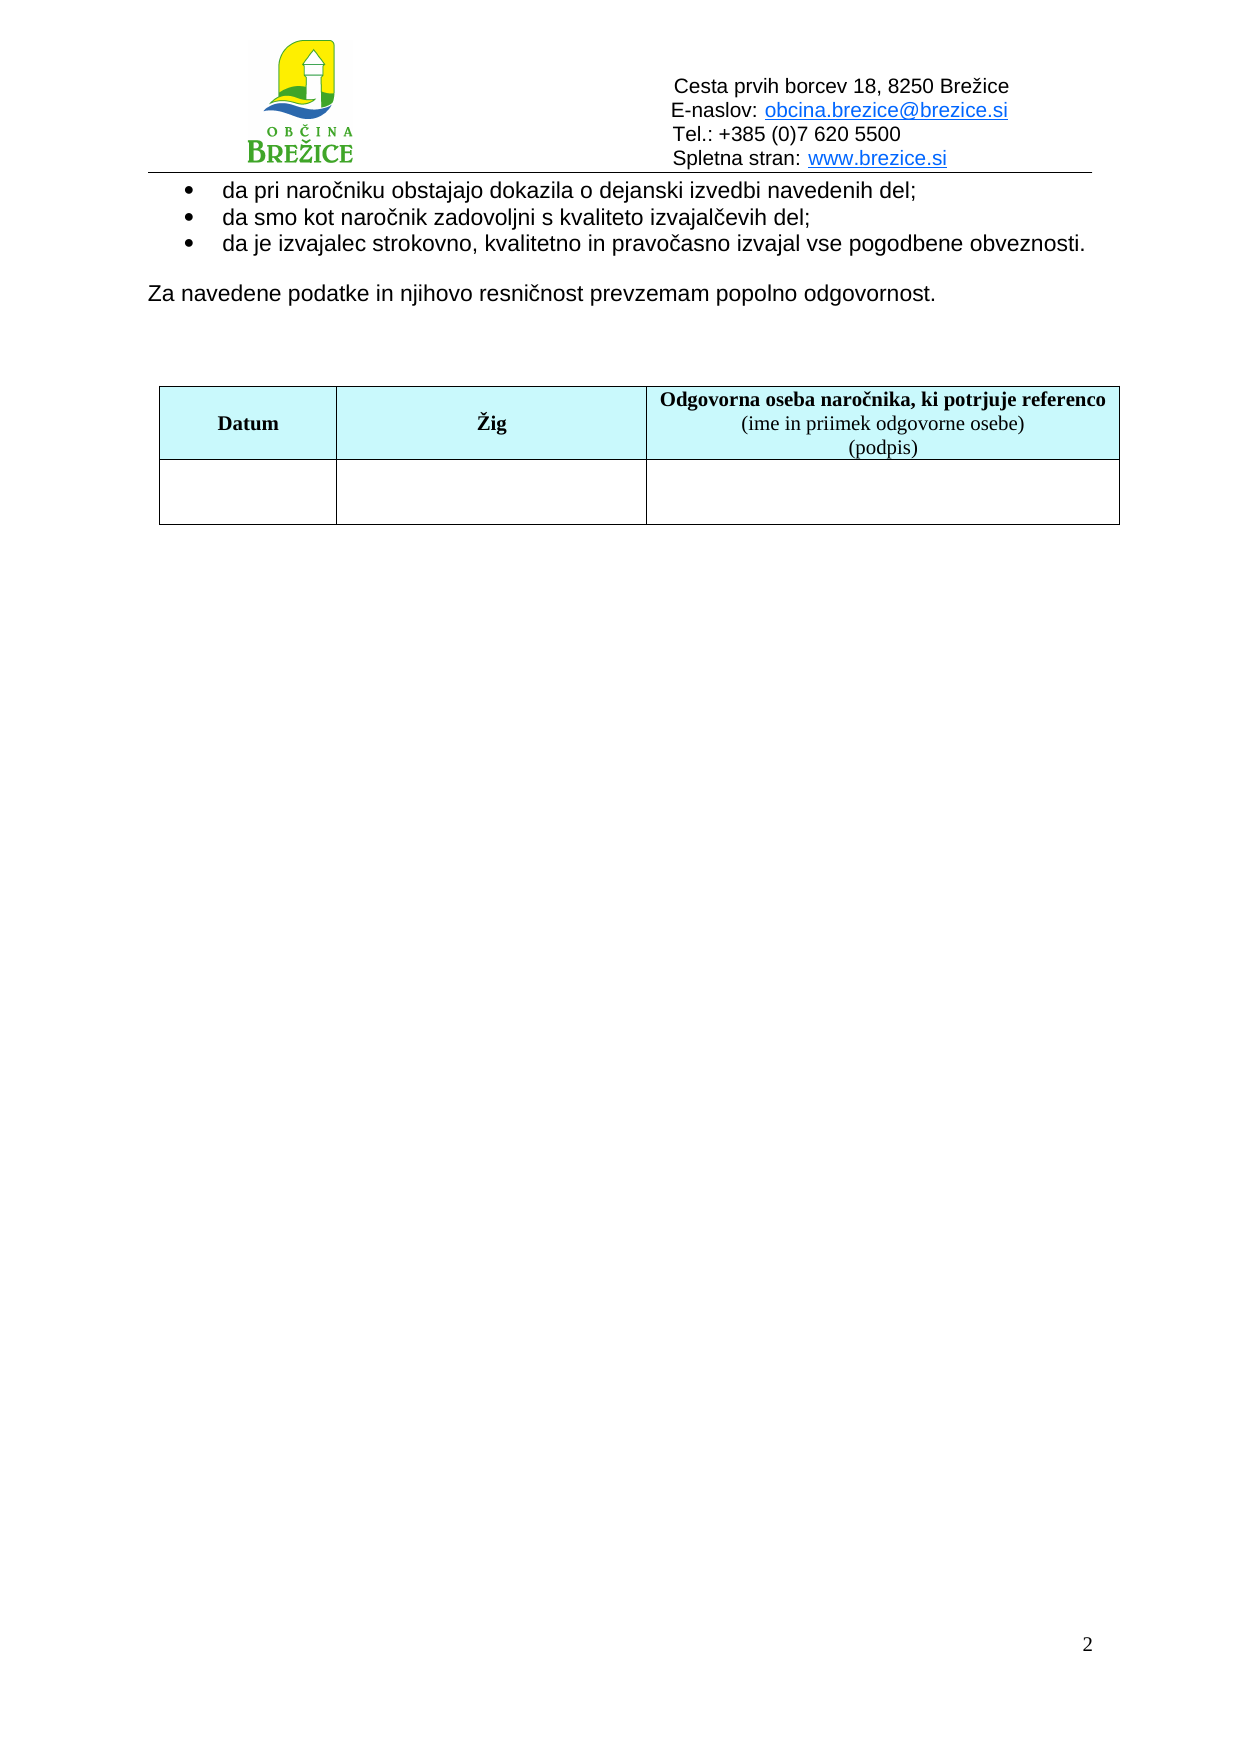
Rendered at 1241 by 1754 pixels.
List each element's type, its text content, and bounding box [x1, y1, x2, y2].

table_cell [647, 460, 1119, 524]
table_header Žig [337, 387, 646, 459]
text Za navedene podatke in njihovo resničnost prevzemam popolno odgovornost. [148, 280, 1092, 307]
table_cell [337, 460, 646, 524]
table_header Datum [160, 387, 336, 459]
table_header Odgovorna oseba naročnika, ki potrjuje referenco (ime in priimek odgovorne osebe) (podpis) [647, 387, 1119, 459]
table_cell [160, 460, 336, 524]
list da je izvajalec strokovno, kvalitetno in pravočasno izvajal vse pogodbene obveznosti. [185, 230, 1092, 256]
list da pri naročniku obstajajo dokazila o dejanski izvedbi navedenih del; [185, 177, 1092, 203]
list da smo kot naročnik zadovoljni s kvaliteto izvajalčevih del; [185, 203, 1092, 230]
picture [247, 40, 353, 163]
